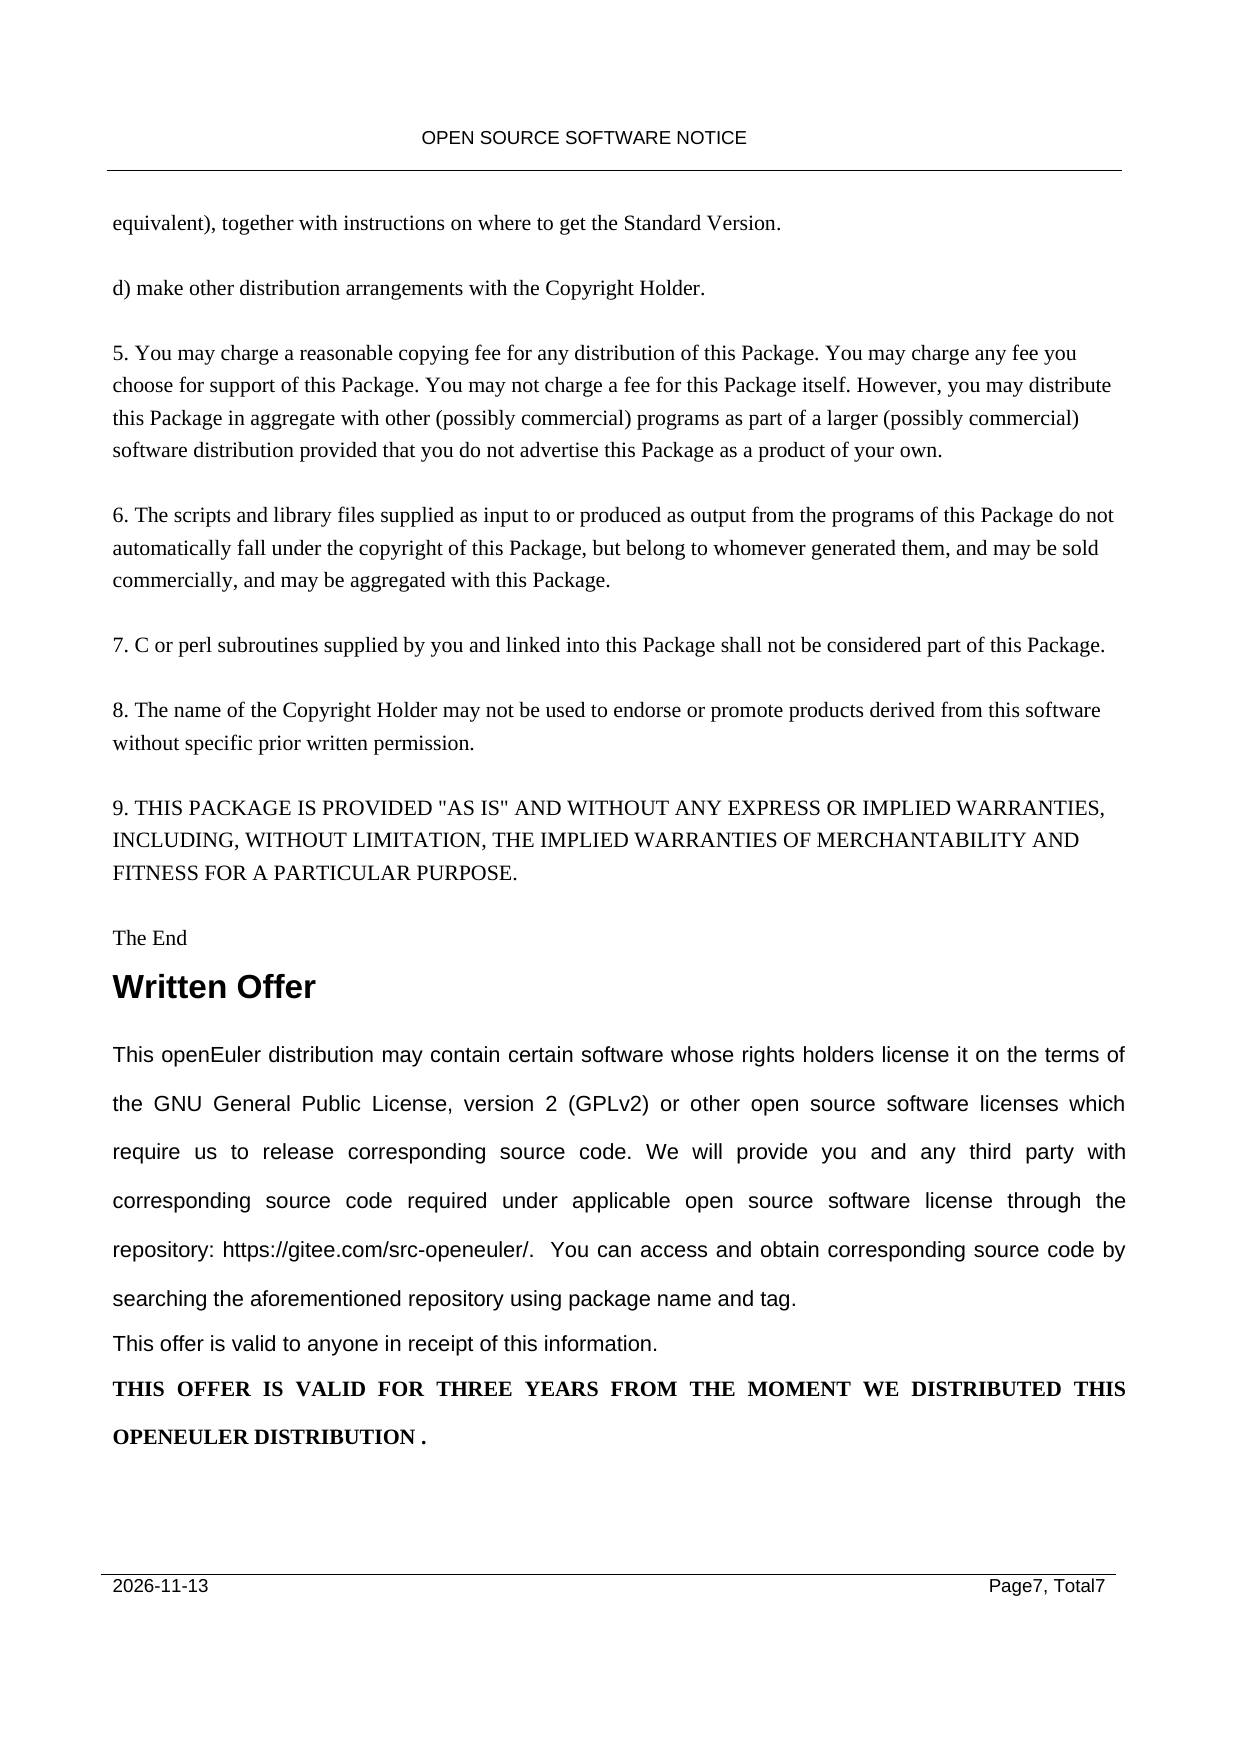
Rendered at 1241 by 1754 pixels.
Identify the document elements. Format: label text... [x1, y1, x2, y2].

text THIS OFFER IS VALID FOR THREE YEARS FROM THE MOMENT WE DISTRIBUTED THIS OPENEULER DISTRIBUTION . [112, 1372, 1128, 1453]
text This openEuler distribution may contain certain software whose rights holders license it on the terms of the GNU General Public License, version 2 (GPLv2) or other open source software licenses which require us to release corresponding source code. We will provide you and any third party with corresponding source code required under applicable open source software license through the repository: https://gitee.com/src-openeuler/. You can access and obtain corresponding source code by searching the aforementioned repository using package name and tag. [112, 1038, 1128, 1314]
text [112, 206, 1128, 954]
text Written Offer [112, 954, 1128, 1019]
text This offer is valid to anyone in receipt of this information. [112, 1327, 1128, 1359]
